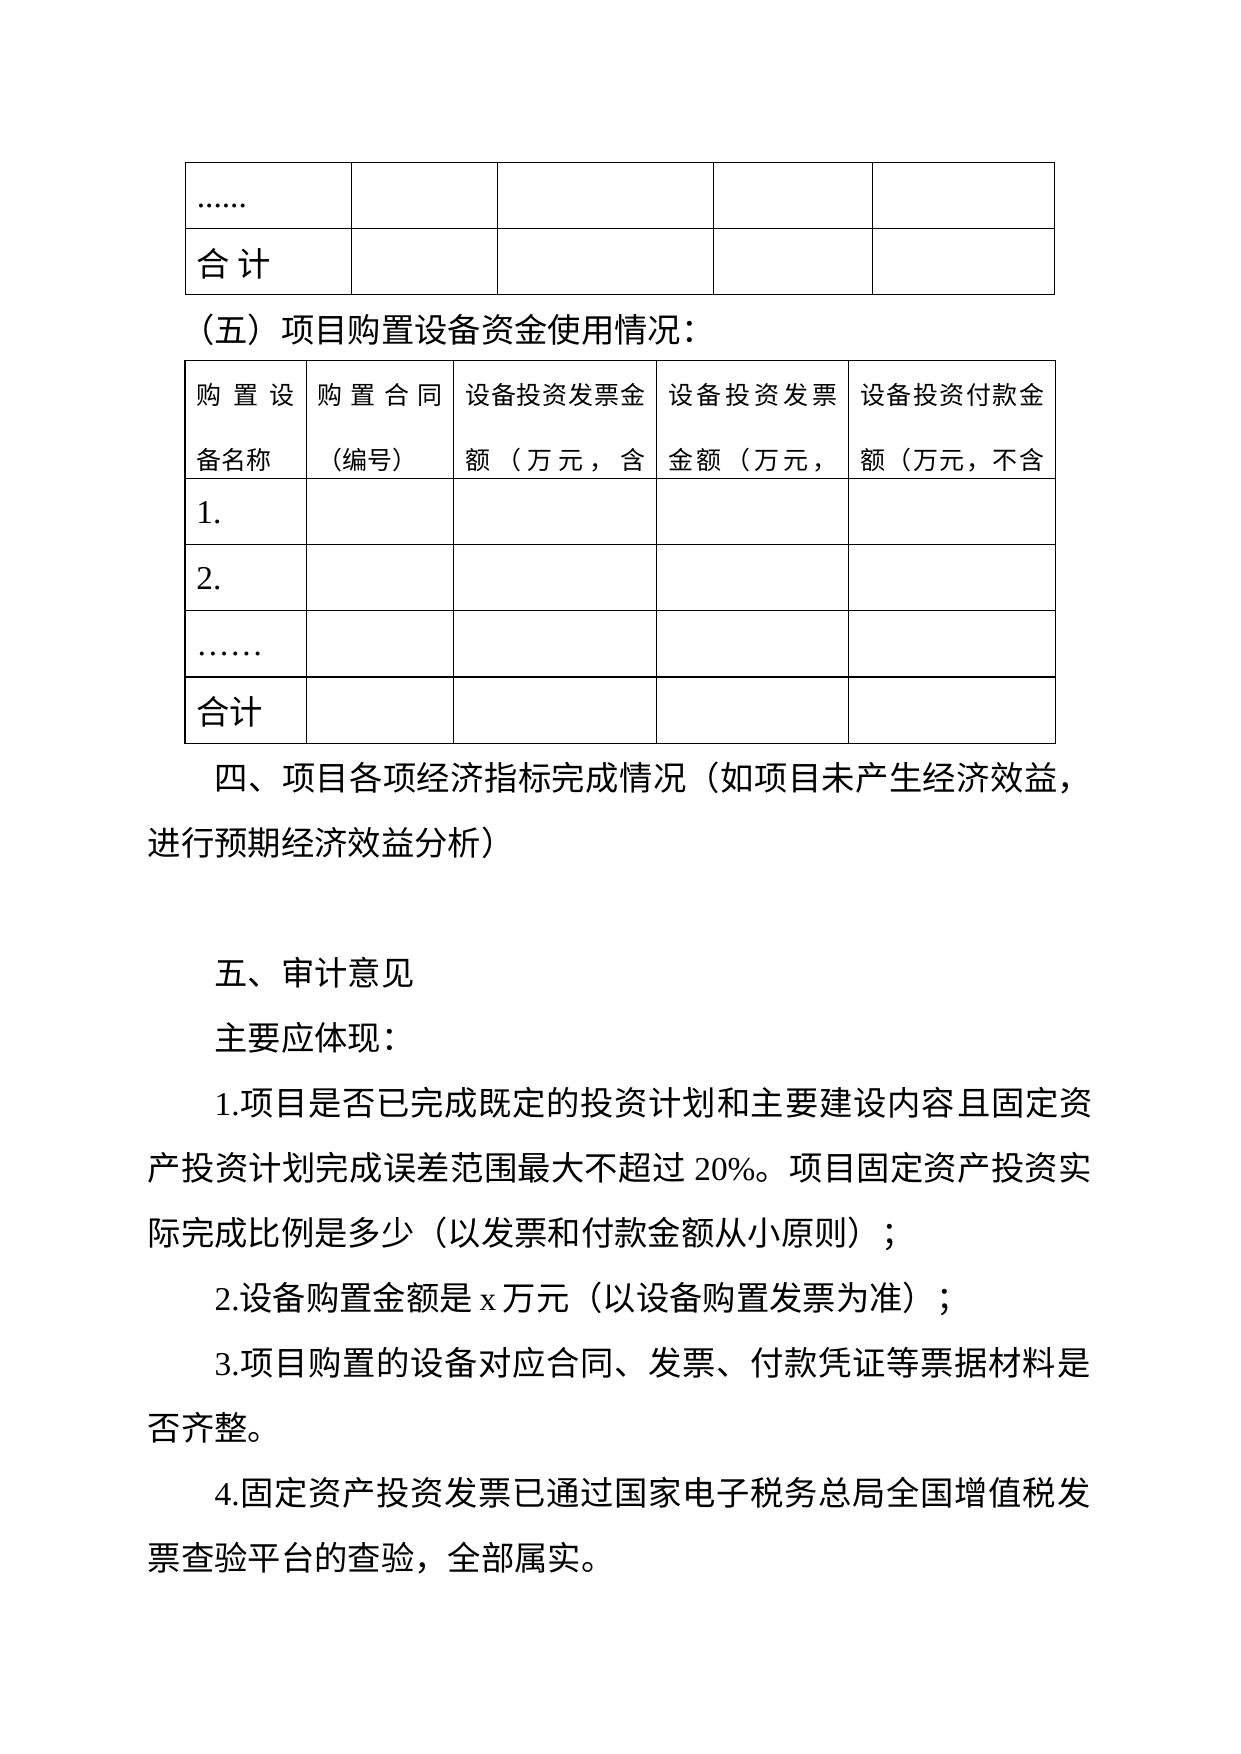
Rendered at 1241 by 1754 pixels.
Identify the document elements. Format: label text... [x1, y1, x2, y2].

table_cell [873, 229, 1054, 294]
table_cell [454, 545, 656, 610]
text （五）项目购置设备资金使用情况： [148, 295, 1093, 360]
table_cell [849, 678, 1055, 742]
table_cell ...... [186, 163, 351, 228]
table_cell [454, 611, 656, 676]
table_cell [498, 163, 713, 228]
table_cell [849, 545, 1055, 610]
table_cell [307, 678, 453, 742]
table_cell [873, 163, 1054, 228]
table_header 设备投资发票金额（万元，含税） [454, 361, 656, 478]
table_cell [714, 229, 872, 294]
text 1.项目是否已完成既定的投资计划和主要建设内容且固定资产投资计划完成误差范围最大不超过20%。项目固定资产投资实际完成比例是多少（以发票和付款金额从小原则）； [148, 1068, 1093, 1263]
table_cell 1. [186, 479, 306, 544]
table_cell 合计 [186, 678, 306, 742]
table_header 购置设备名称 [186, 361, 306, 478]
table_cell [352, 229, 497, 294]
table_header 设备投资付款金额（万元，不含税） [849, 361, 1055, 478]
table_cell [454, 479, 656, 544]
table_header 设备投资发票金额（万元，不含税） [657, 361, 848, 478]
text 四、项目各项经济指标完成情况（如项目未产生经济效益，进行预期经济效益分析） [148, 743, 1093, 873]
table_cell [498, 229, 713, 294]
table_cell [307, 479, 453, 544]
table_cell 2. [186, 545, 306, 610]
text 3.项目购置的设备对应合同、发票、付款凭证等票据材料是否齐整。 [148, 1328, 1093, 1458]
table_cell …… [186, 611, 306, 676]
table_cell [849, 611, 1055, 676]
text 五、审计意见 [148, 938, 1093, 1003]
table_cell [657, 678, 848, 742]
table_header 购置合同（编号） [307, 361, 453, 478]
table_cell [657, 611, 848, 676]
text 4.固定资产投资发票已通过国家电子税务总局全国增值税发票查验平台的查验，全部属实。 [148, 1458, 1093, 1588]
table_cell [352, 163, 497, 228]
table_cell [657, 479, 848, 544]
table_cell [657, 545, 848, 610]
table_cell [307, 611, 453, 676]
table_cell [849, 479, 1055, 544]
text 2.设备购置金额是x万元（以设备购置发票为准）； [148, 1263, 1093, 1328]
table_cell 合 计 [186, 229, 351, 294]
table_cell [454, 678, 656, 742]
text 主要应体现： [148, 1003, 1093, 1068]
table_cell [714, 163, 872, 228]
table_cell [307, 545, 453, 610]
